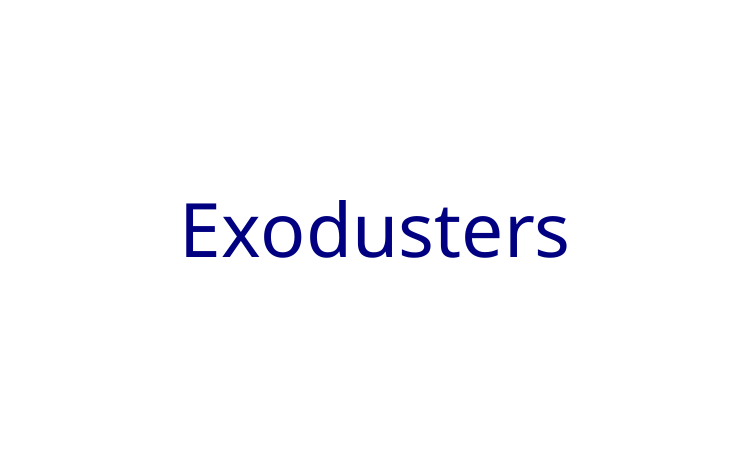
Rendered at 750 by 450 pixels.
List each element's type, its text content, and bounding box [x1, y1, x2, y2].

text Exodusters [75, 177, 675, 279]
